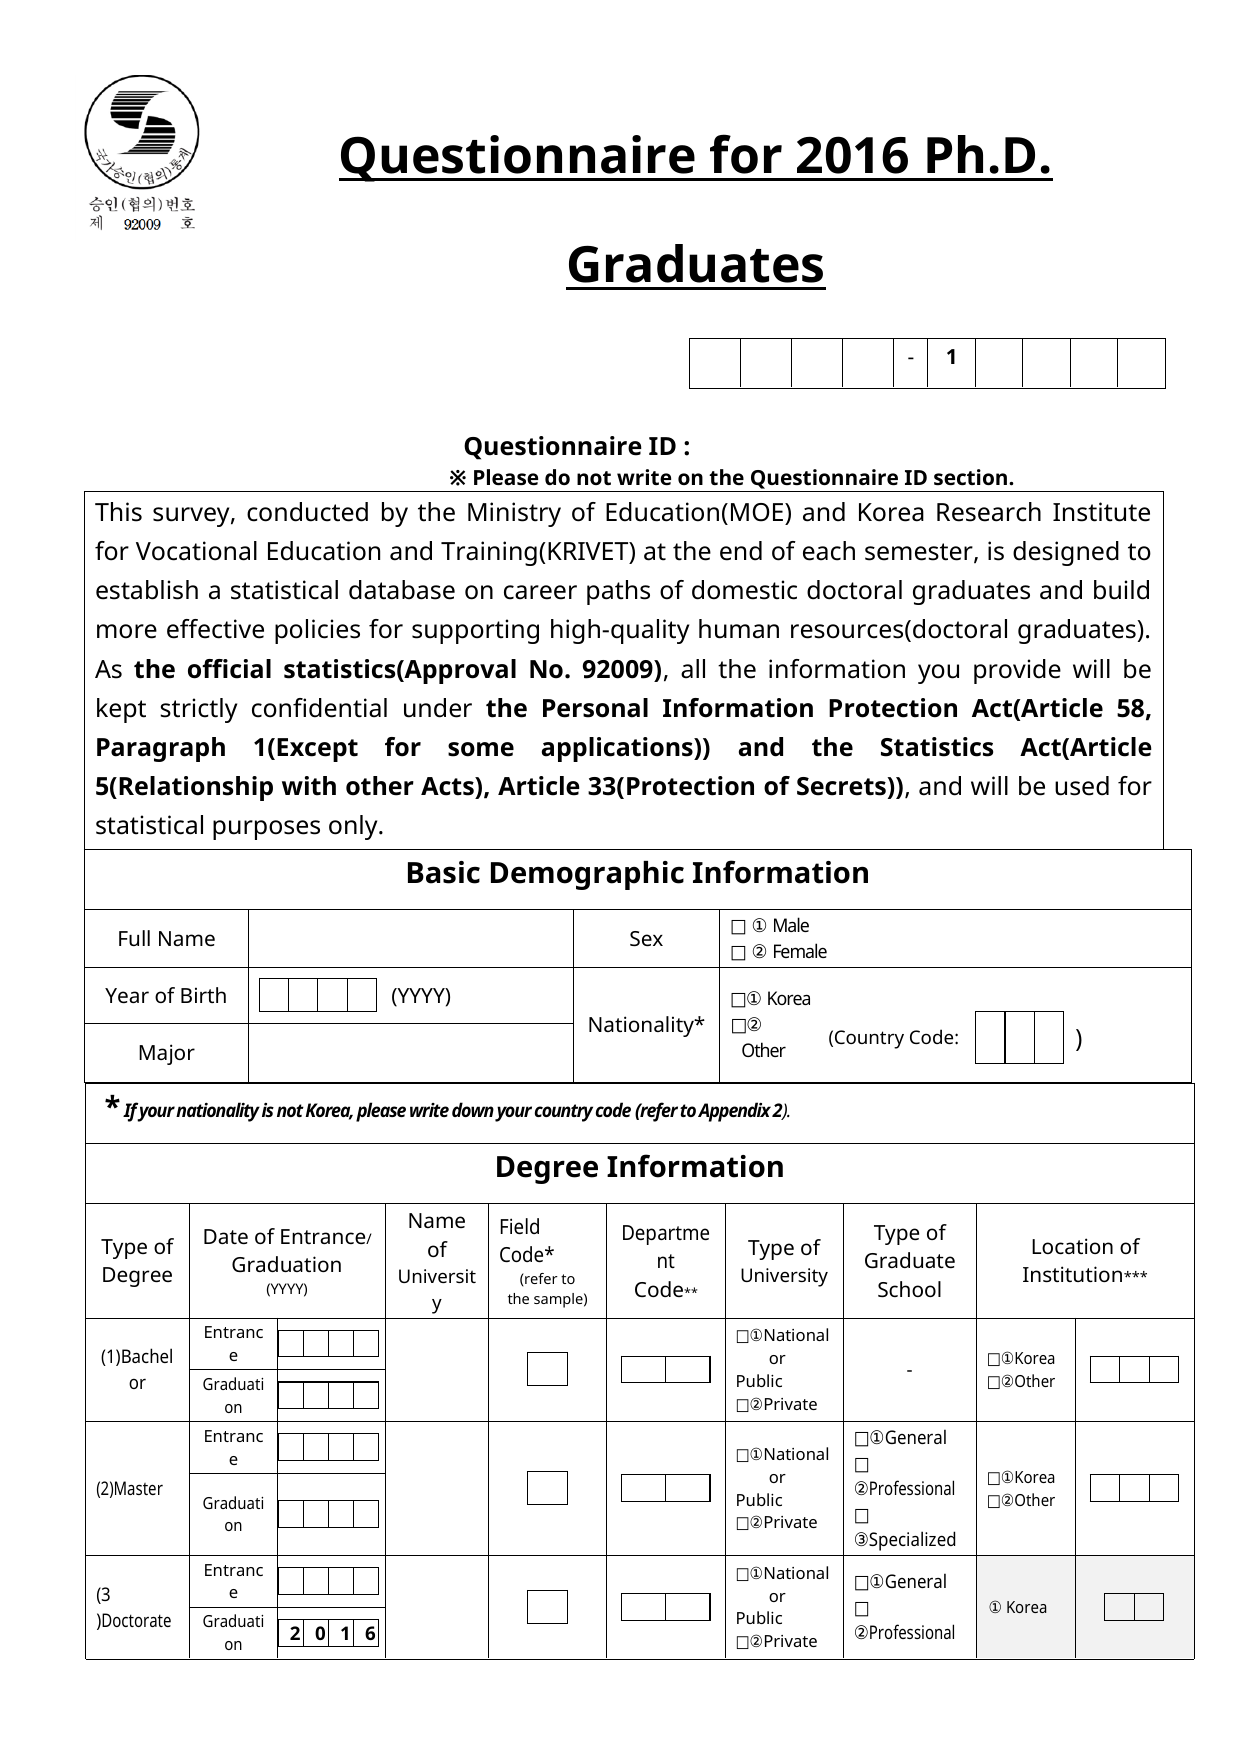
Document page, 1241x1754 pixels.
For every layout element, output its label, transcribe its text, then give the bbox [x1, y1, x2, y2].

table_cell Full Name [85, 910, 248, 967]
table_cell [489, 1556, 606, 1658]
table_cell Name of University [386, 1204, 488, 1317]
table_cell Graduation [190, 1370, 277, 1421]
text Questionnaire for 2016 Ph.D. Graduates [75, 120, 1165, 297]
table_cell [386, 1556, 488, 1658]
table_header - [894, 339, 927, 387]
table_header [1023, 339, 1070, 387]
table_cell □①Korea □②Other [977, 1422, 1075, 1555]
table_cell □①General □②Professional [844, 1556, 976, 1658]
table_cell □①General □②Professional □③Specialized [844, 1422, 976, 1555]
table_cell Major [85, 1024, 248, 1082]
table_cell ① Korea [977, 1556, 1075, 1658]
table_header * If your nationality is not Korea, please write down your country code (refer to Appendix 2). [86, 1084, 1194, 1143]
table_cell [1076, 1422, 1194, 1555]
table_cell [386, 1422, 488, 1555]
table_cell [278, 1319, 385, 1369]
table_cell Sex [574, 910, 719, 967]
table_cell □①National or Public □②Private [726, 1319, 843, 1421]
table_cell Entrance [190, 1556, 277, 1607]
table_cell (3)Doctorate [86, 1556, 189, 1658]
table_cell - [844, 1319, 976, 1421]
table_cell Nationality* [574, 968, 719, 1082]
table_header [741, 339, 791, 387]
table_cell Year of Birth [85, 968, 248, 1023]
table_cell [278, 1556, 385, 1607]
table_cell □①National or Public □②Private [726, 1556, 843, 1658]
table_cell [249, 1024, 573, 1082]
table_cell Graduation [190, 1608, 277, 1658]
table_header [1071, 339, 1117, 387]
table_cell (1)Bachelor [86, 1319, 189, 1421]
text ※ Please do not write on the Questionnaire ID section. [75, 463, 1165, 491]
table_cell □ ① Male □ ② Female [720, 910, 1191, 967]
table_header Basic Demographic Information [85, 850, 1191, 909]
table_cell □①National or Public □②Private [726, 1422, 843, 1555]
table_cell Type of Graduate School [844, 1204, 976, 1317]
table_cell [386, 1319, 488, 1421]
table_cell Type of Degree [86, 1204, 189, 1317]
table_header 1 [928, 339, 975, 387]
table_cell [278, 1370, 385, 1421]
table_cell (2)Master [86, 1422, 189, 1555]
text Questionnaire ID : [75, 429, 1165, 463]
table_cell □①Korea □②Other [977, 1319, 1075, 1421]
table_cell [249, 968, 573, 1023]
table_cell □① Korea [720, 968, 1191, 1082]
table_cell Entrance [190, 1422, 277, 1473]
table_cell [278, 1422, 385, 1473]
table_cell Degree Information [86, 1144, 1194, 1203]
table_header [690, 339, 740, 387]
table_header [976, 339, 1022, 387]
table_cell [489, 1319, 606, 1421]
table_cell Graduation [190, 1474, 277, 1555]
table_cell [249, 910, 573, 967]
table_cell Date of Entrance/ Graduation (YYYY) [190, 1204, 385, 1317]
table_cell Department Code** [607, 1204, 725, 1317]
table_header This survey, conducted by the Ministry of Education(MOE) and Korea Research Institute for Vocational Education and Training(KRIVET) at the end of each semester, is designed to establish a statistical database on career paths of domestic doctoral graduates and build more effective policies for supporting high-quality human resources(doctoral graduates). As the official statistics(Approval No. 92009), all the information you provide will be kept strictly confidential under the Personal Information Protection Act(Article 58, Paragraph 1(Except for some applications)) and the Statistics Act(Article 5(Relationship with other Acts), Article 33(Protection of Secrets)), and will be used for statistical purposes only. [85, 492, 1163, 848]
table_cell [489, 1422, 606, 1555]
table_cell [607, 1422, 725, 1555]
table_cell [607, 1556, 725, 1658]
table_cell [278, 1474, 385, 1555]
table_header [1118, 339, 1165, 387]
picture [75, 75, 208, 241]
table_header [843, 339, 893, 387]
table_cell [1076, 1556, 1194, 1658]
table_cell Location of Institution*** [977, 1204, 1194, 1317]
table_cell Type of University [726, 1204, 843, 1317]
table_cell Entrance [190, 1319, 277, 1369]
table_cell [1076, 1319, 1194, 1421]
table_cell Field Code* (refer to the sample) [489, 1204, 606, 1317]
table_header [792, 339, 842, 387]
table_cell [278, 1608, 385, 1658]
table_cell [607, 1319, 725, 1421]
